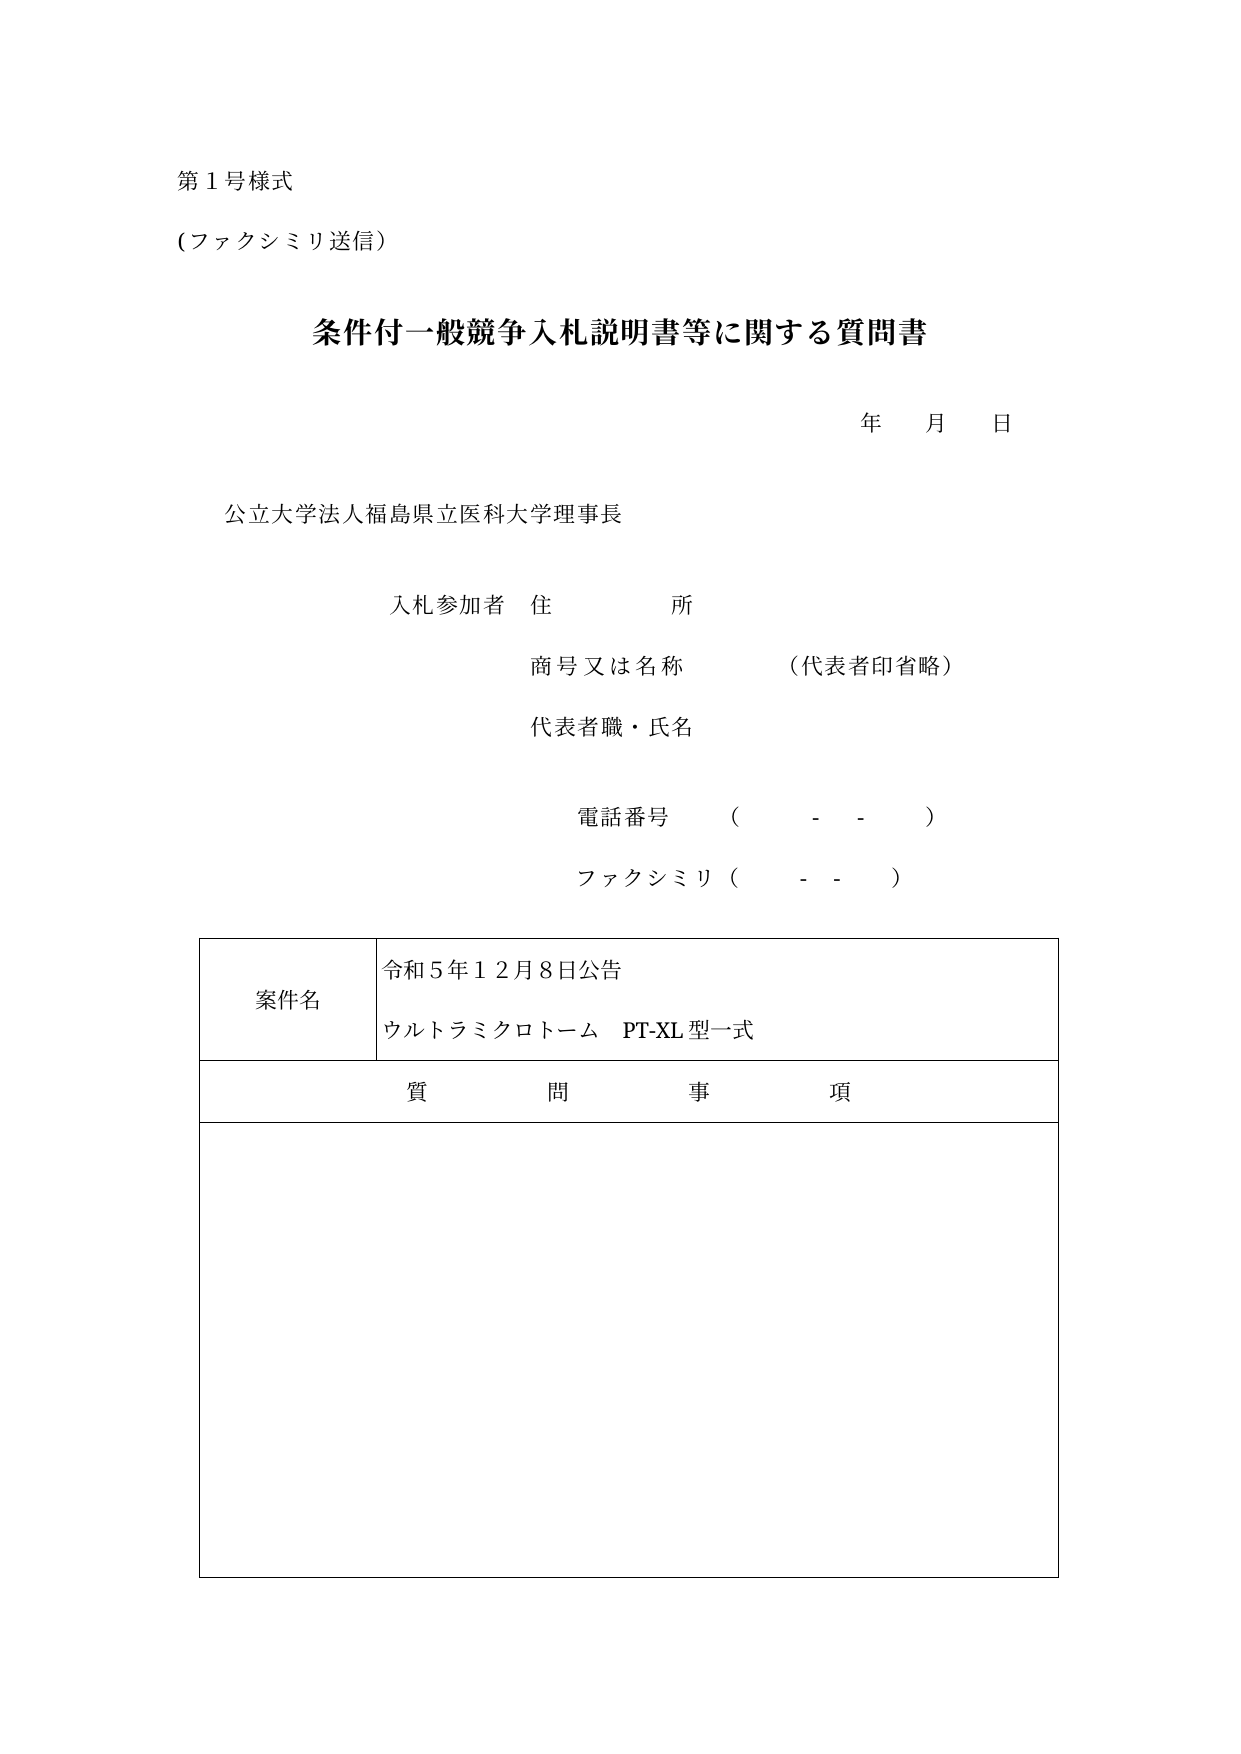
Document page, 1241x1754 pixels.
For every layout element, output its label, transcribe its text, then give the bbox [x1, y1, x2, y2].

table_header 令和５年１２月８日公告 ウルトラミクロトーム PT-XL型一式 [377, 939, 1058, 1060]
text (ファクシミリ送信） [177, 210, 1063, 271]
text 年 月 日 [177, 392, 1063, 453]
text 電話番号 （ - - ） [177, 786, 1063, 847]
text 入札参加者 住 所 [177, 574, 1063, 634]
table_cell [200, 1123, 1058, 1577]
text 公立大学法人福島県立医科大学理事長 [177, 483, 1063, 543]
text 第１号様式 [177, 149, 1063, 210]
text ファクシミリ（ - - ） [177, 847, 1063, 907]
text 条件付一般競争入札説明書等に関する質問書 [177, 301, 1063, 362]
table_cell 質 問 事 項 [200, 1061, 1058, 1122]
text 代表者職・氏名 [177, 695, 1063, 756]
text 商号又は名称 （代表者印省略） [177, 634, 1063, 695]
table_header 案件名 [200, 939, 376, 1060]
